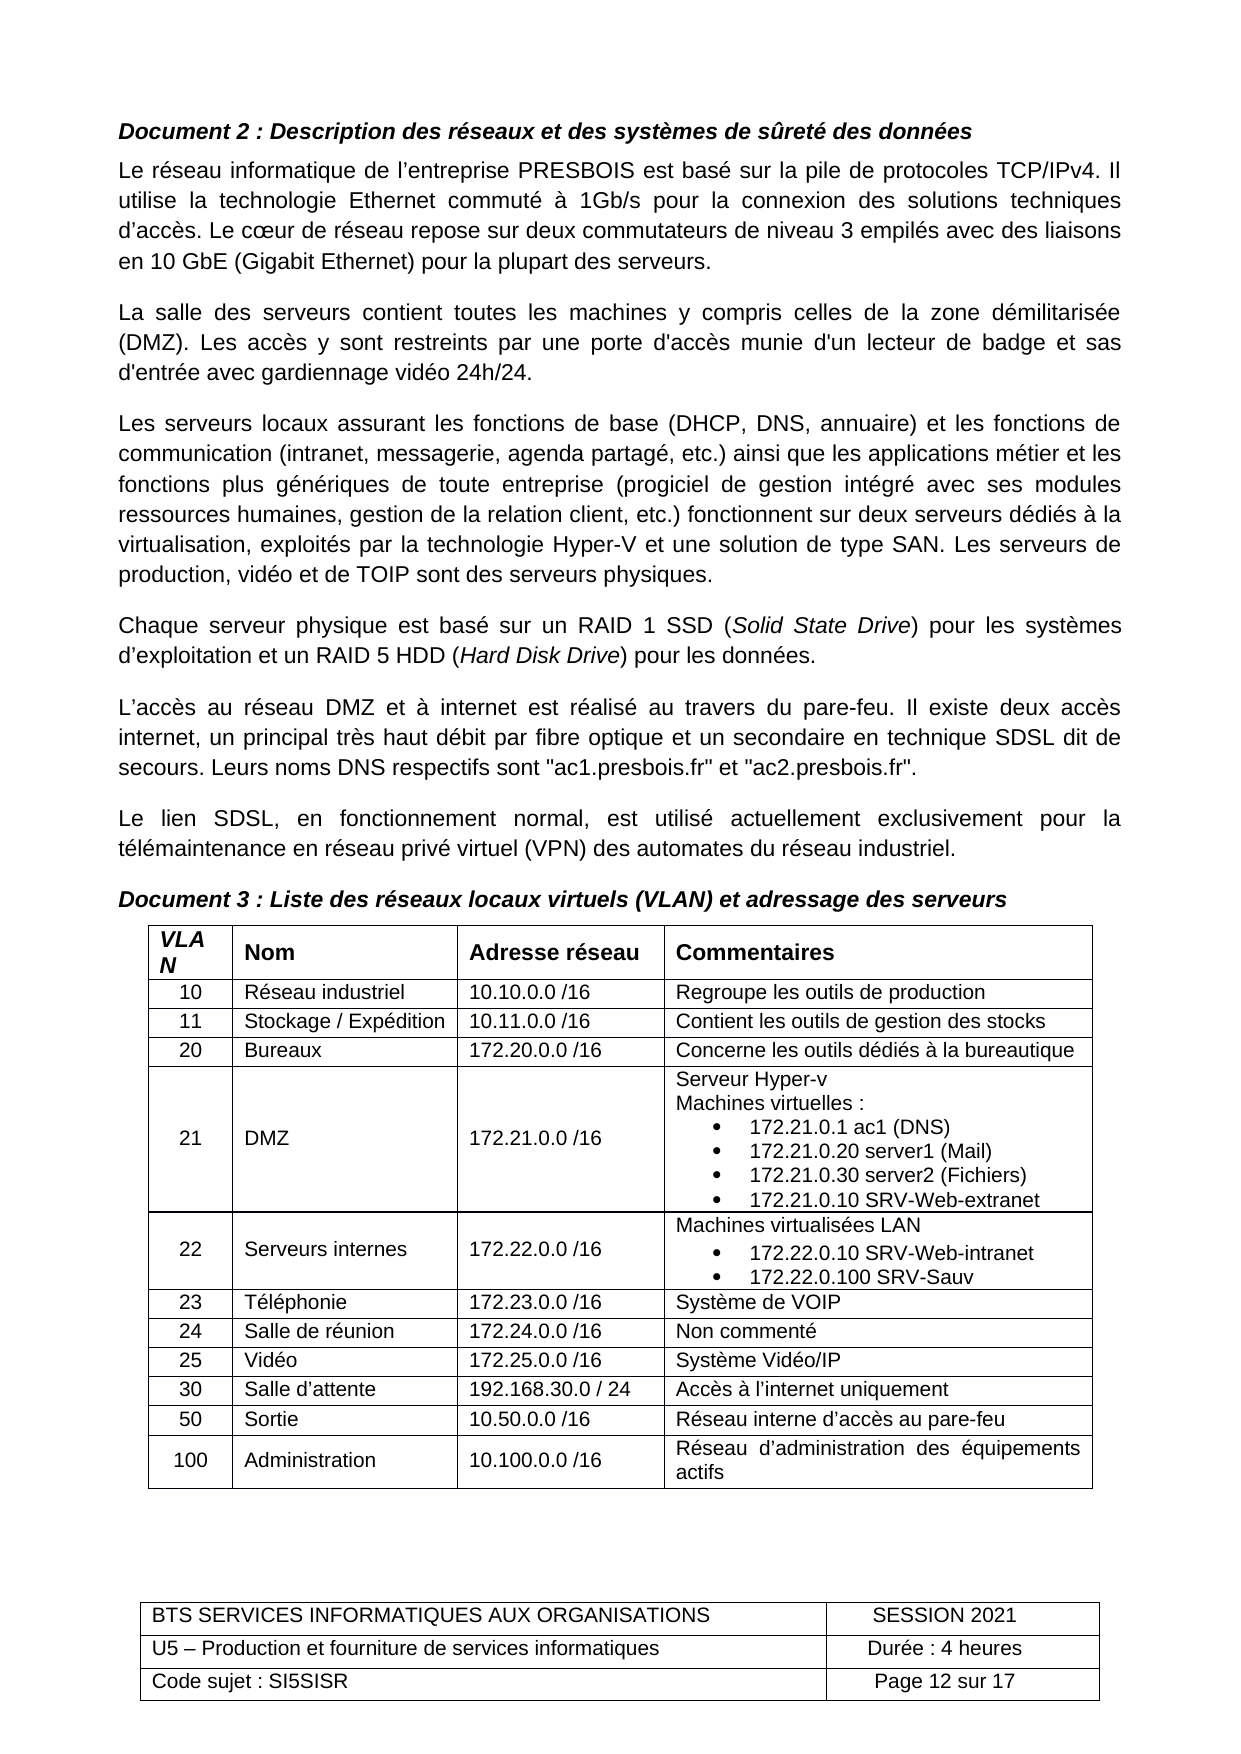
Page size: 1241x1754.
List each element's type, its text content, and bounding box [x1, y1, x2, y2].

table_cell Téléphonie [233, 1290, 457, 1318]
table_cell Machines virtualisées LAN 172.22.0.10 SRV-Web-intranet 172.22.0.100 SRV-Sauv [665, 1213, 1092, 1289]
table_cell 24 [149, 1319, 232, 1347]
table_cell 10.10.0.0 /16 [458, 980, 664, 1008]
table_cell DMZ [233, 1067, 457, 1211]
table_cell 192.168.30.0 / 24 [458, 1377, 664, 1405]
table_cell 10.50.0.0 /16 [458, 1406, 664, 1434]
table_cell 172.24.0.0 /16 [458, 1319, 664, 1347]
table_cell 25 [149, 1348, 232, 1376]
table_cell 50 [149, 1406, 232, 1434]
table_cell 11 [149, 1009, 232, 1037]
table_cell 23 [149, 1290, 232, 1318]
table_cell 172.22.0.0 /16 [458, 1213, 664, 1289]
table_cell Serveur Hyper-v Machines virtuelles : 172.21.0.1 ac1 (DNS) 172.21.0.20 server1 (Mail) 172.21.0.30 server2 (Fichiers) 172.21.0.10 SRV-Web-extranet [665, 1067, 1092, 1211]
text L’accès au réseau DMZ et à internet est réalisé au travers du pare-feu. Il existe deux accès internet, un principal très haut débit par fibre optique et un secondaire en technique SDSL dit de secours. Leurs noms DNS respectifs sont "ac1.presbois.fr" et "ac2.presbois.fr". [118, 693, 1122, 780]
table_cell Contient les outils de gestion des stocks [665, 1009, 1092, 1037]
table_header Nom [233, 926, 457, 979]
text Chaque serveur physique est basé sur un RAID 1 SSD (Solid State Drive) pour les systèmes d’exploitation et un RAID 5 HDD (Hard Disk Drive) pour les données. [118, 612, 1122, 669]
table_header Commentaires [665, 926, 1092, 979]
table_cell 172.25.0.0 /16 [458, 1348, 664, 1376]
table_cell Réseau d’administration des équipements actifs [665, 1436, 1092, 1488]
text La salle des serveurs contient toutes les machines y compris celles de la zone démilitarisée (DMZ). Les accès y sont restreints par une porte d'accès munie d'un lecteur de badge et sas d'entrée avec gardiennage vidéo 24h/24. [118, 299, 1122, 385]
table_cell 10.11.0.0 /16 [458, 1009, 664, 1037]
table_cell Vidéo [233, 1348, 457, 1376]
table_cell Accès à l’internet uniquement [665, 1377, 1092, 1405]
table_cell Système de VOIP [665, 1290, 1092, 1318]
text Le lien SDSL, en fonctionnement normal, est utilisé actuellement exclusivement pour la télémaintenance en réseau privé virtuel (VPN) des automates du réseau industriel. [118, 805, 1122, 861]
table_cell 10 [149, 980, 232, 1008]
table_cell Regroupe les outils de production [665, 980, 1092, 1008]
table_cell 20 [149, 1038, 232, 1066]
table_cell 172.23.0.0 /16 [458, 1290, 664, 1318]
table_header Adresse réseau [458, 926, 664, 979]
text Le réseau informatique de l’entreprise PRESBOIS est basé sur la pile de protocoles TCP/IPv4. Il utilise la technologie Ethernet commuté à 1Gb/s pour la connexion des solutions techniques d’accès. Le cœur de réseau repose sur deux commutateurs de niveau 3 empilés avec des liaisons en 10 GbE (Gigabit Ethernet) pour la plupart des serveurs. [118, 157, 1122, 274]
table_cell Système Vidéo/IP [665, 1348, 1092, 1376]
table_cell Non commenté [665, 1319, 1092, 1347]
table_cell 30 [149, 1377, 232, 1405]
table_cell 172.20.0.0 /16 [458, 1038, 664, 1066]
table_cell Réseau industriel [233, 980, 457, 1008]
table_cell Réseau interne d’accès au pare-feu [665, 1406, 1092, 1434]
table_cell Concerne les outils dédiés à la bureautique [665, 1038, 1092, 1066]
text Document 2 : Description des réseaux et des systèmes de sûreté des données [118, 118, 1122, 144]
table_cell Administration [233, 1436, 457, 1488]
table_header VLAN [149, 926, 232, 979]
table_cell 22 [149, 1213, 232, 1289]
table_cell Bureaux [233, 1038, 457, 1066]
table_cell 21 [149, 1067, 232, 1211]
table_cell 10.100.0.0 /16 [458, 1436, 664, 1488]
table_cell Salle de réunion [233, 1319, 457, 1347]
text Document 3 : Liste des réseaux locaux virtuels (VLAN) et adressage des serveurs [118, 886, 1122, 912]
table_cell Stockage / Expédition [233, 1009, 457, 1037]
table_cell Sortie [233, 1406, 457, 1434]
text Les serveurs locaux assurant les fonctions de base (DHCP, DNS, annuaire) et les fonctions de communication (intranet, messagerie, agenda partagé, etc.) ainsi que les applications métier et les fonctions plus génériques de toute entreprise (progiciel de gestion intégré avec ses modules ressources humaines, gestion de la relation client, etc.) fonctionnent sur deux serveurs dédiés à la virtualisation, exploités par la technologie Hyper-V et une solution de type SAN. Les serveurs de production, vidéo et de TOIP sont des serveurs physiques. [118, 410, 1122, 587]
table_cell Serveurs internes [233, 1213, 457, 1289]
table_cell 100 [149, 1436, 232, 1488]
table_cell Salle d’attente [233, 1377, 457, 1405]
table_cell 172.21.0.0 /16 [458, 1067, 664, 1211]
